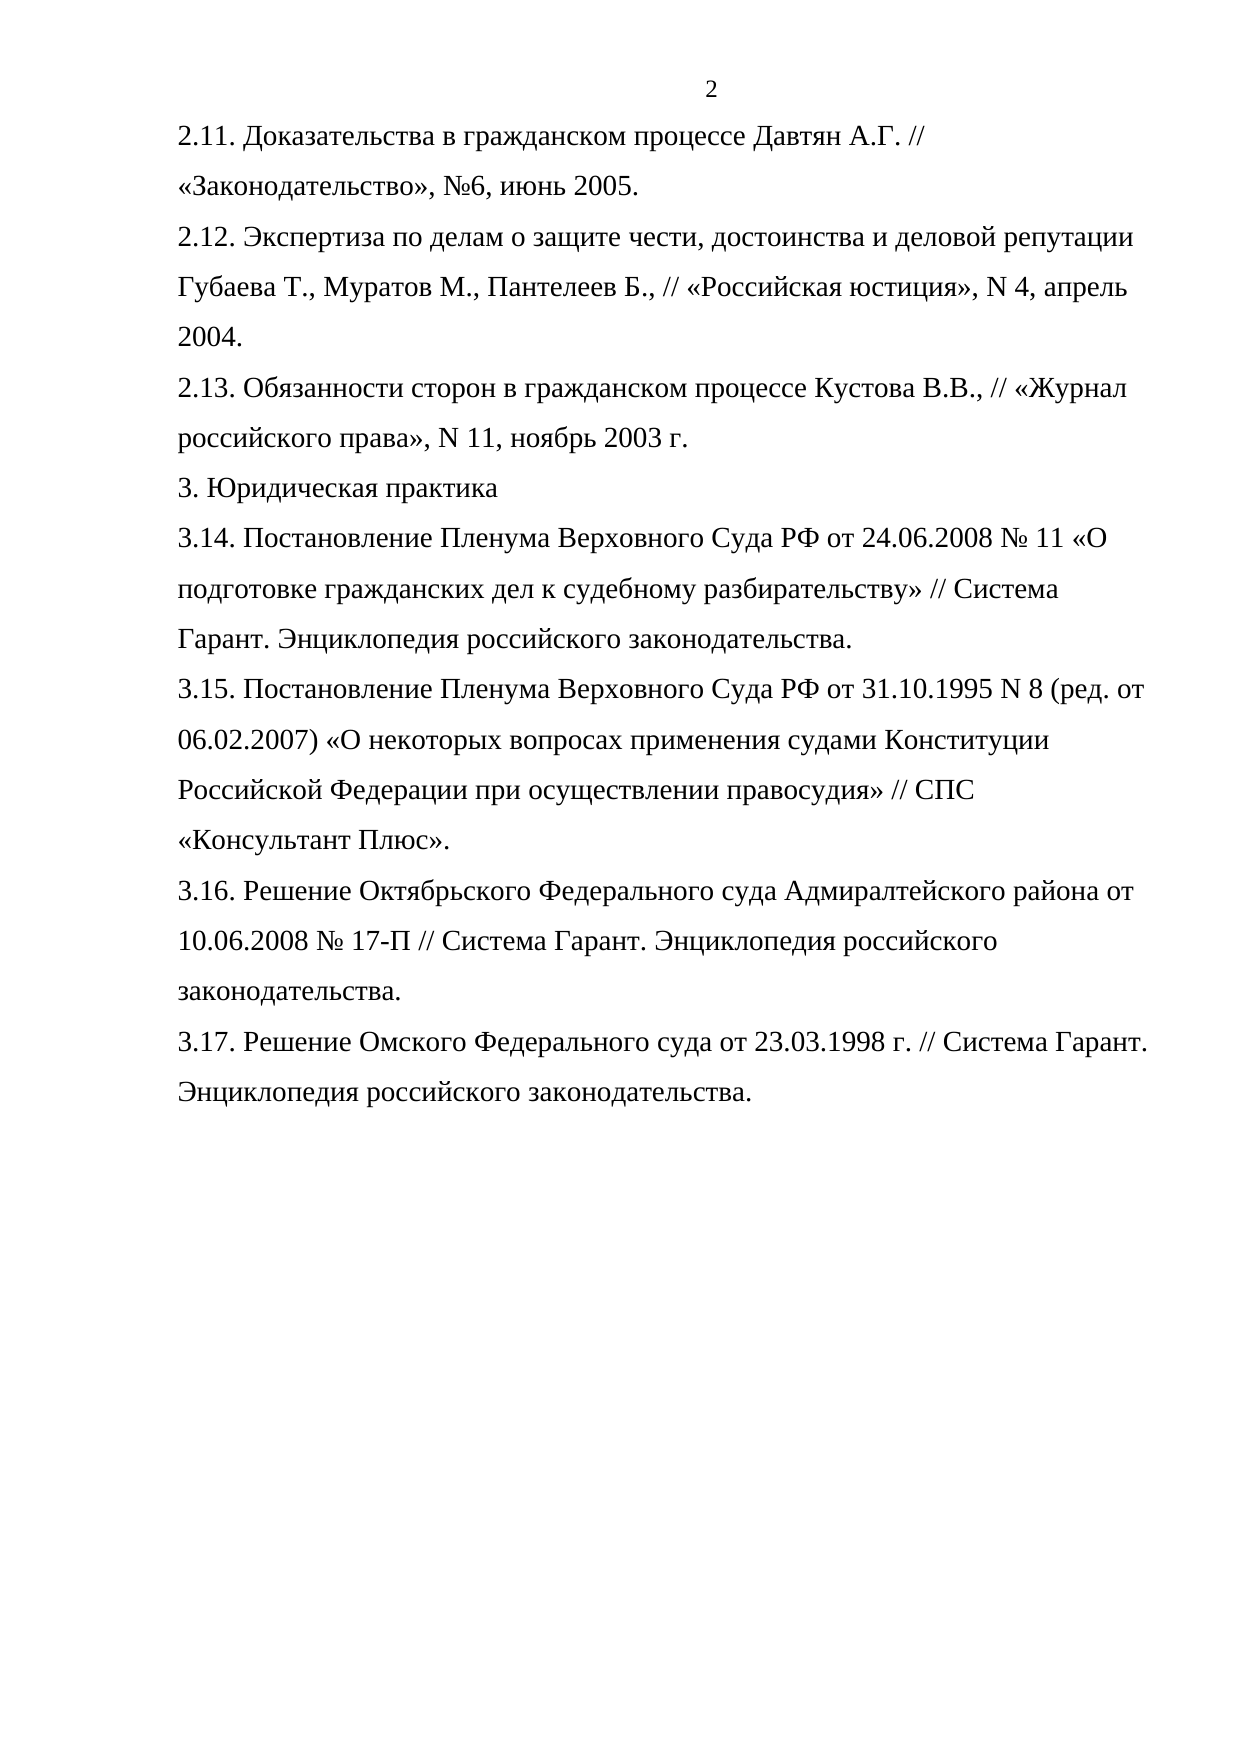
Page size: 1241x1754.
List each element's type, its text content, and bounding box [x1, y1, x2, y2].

list 3.17. Решение Омского Федерального суда от 23.03.1998 г. // Система Гарант. Энциклопедия российского законодательства. [177, 1024, 1152, 1108]
text 2.11. Доказательства в гражданском процессе Давтян А.Г. // «Законодательство», №6, июнь 2005. [177, 118, 1152, 202]
text 3.16. Решение Октябрьского Федерального суда Адмиралтейского района от 10.06.2008 № 17-П // Система Гарант. Энциклопедия российского законодательства. [177, 873, 1152, 1007]
text 3. Юридическая практика [177, 470, 1152, 504]
list 3.15. Постановление Пленума Верховного Суда РФ от 31.10.1995 N 8 (ред. от 06.02.2007) «О некоторых вопросах применения судами Конституции Российской Федерации при осуществлении правосудия» // СПС «Консультант Плюс». [177, 672, 1152, 856]
list 3.14. Постановление Пленума Верховного Суда РФ от 24.06.2008 № 11 «О подготовке гражданских дел к судебному разбирательству» // Система Гарант. Энциклопедия российского законодательства. [177, 521, 1152, 655]
text 2.13. Обязанности сторон в гражданском процессе Кустова В.В., // «Журнал российского права», N 11, ноябрь 2003 г. [177, 370, 1152, 453]
text 2.12. Экспертиза по делам о защите чести, достоинства и деловой репутации Губаева Т., Муратов М., Пантелеев Б., // «Российская юстиция», N 4, апрель 2004. [177, 219, 1152, 353]
